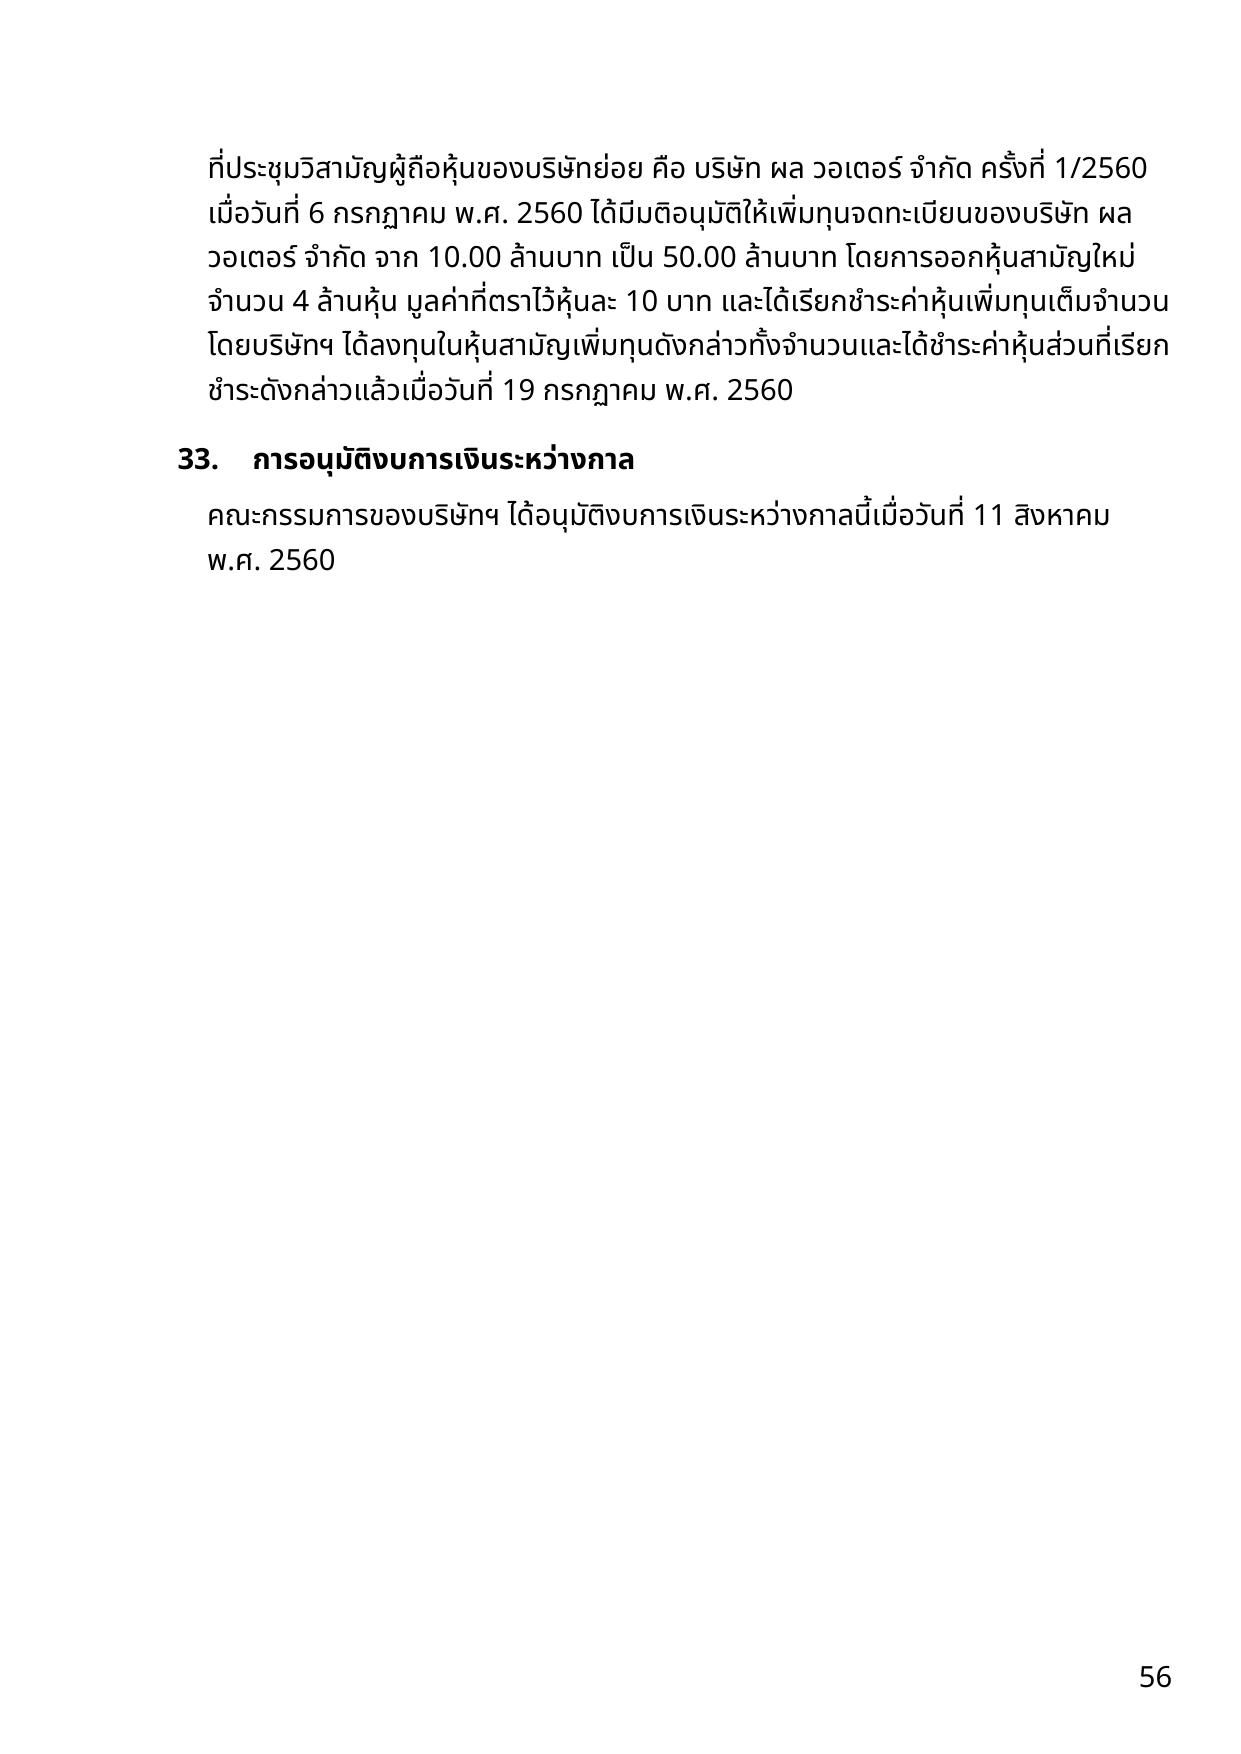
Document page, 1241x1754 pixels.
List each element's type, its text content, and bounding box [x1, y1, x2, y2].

text ที่ประชุมวิสามัญผู้ถือหุ้นของบริษัทย่อย คือ บริษัท ผล วอเตอร์ จำกัด ครั้งที่ 1/2560 เมื่อวันที่ 6 กรกฏาคม พ.ศ. 2560 ได้มีมติอนุมัติให้เพิ่มทุนจดทะเบียนของบริษัท ผล วอเตอร์ จำกัด จาก 10.00 ล้านบาท เป็น 50.00 ล้านบาท โดยการออกหุ้นสามัญใหม่จำนวน 4 ล้านหุ้น มูลค่าที่ตราไว้หุ้นละ 10 บาท และได้เรียกชำระค่าหุ้นเพิ่มทุนเต็มจำนวน โดยบริษัทฯ ได้ลงทุนในหุ้นสามัญเพิ่มทุนดังกล่าวทั้งจำนวนและได้ชำระค่าหุ้นส่วนที่เรียกชำระดังกล่าวแล้วเมื่อวันที่ 19 กรกฏาคม พ.ศ. 2560 [207, 148, 1172, 413]
list การอนุมัติงบการเงินระหว่างกาล [177, 438, 1172, 482]
text คณะกรรมการของบริษัทฯ ได้อนุมัติงบการเงินระหว่างกาลนี้เมื่อวันที่ 11 สิงหาคม พ.ศ. 2560 [207, 495, 1168, 583]
